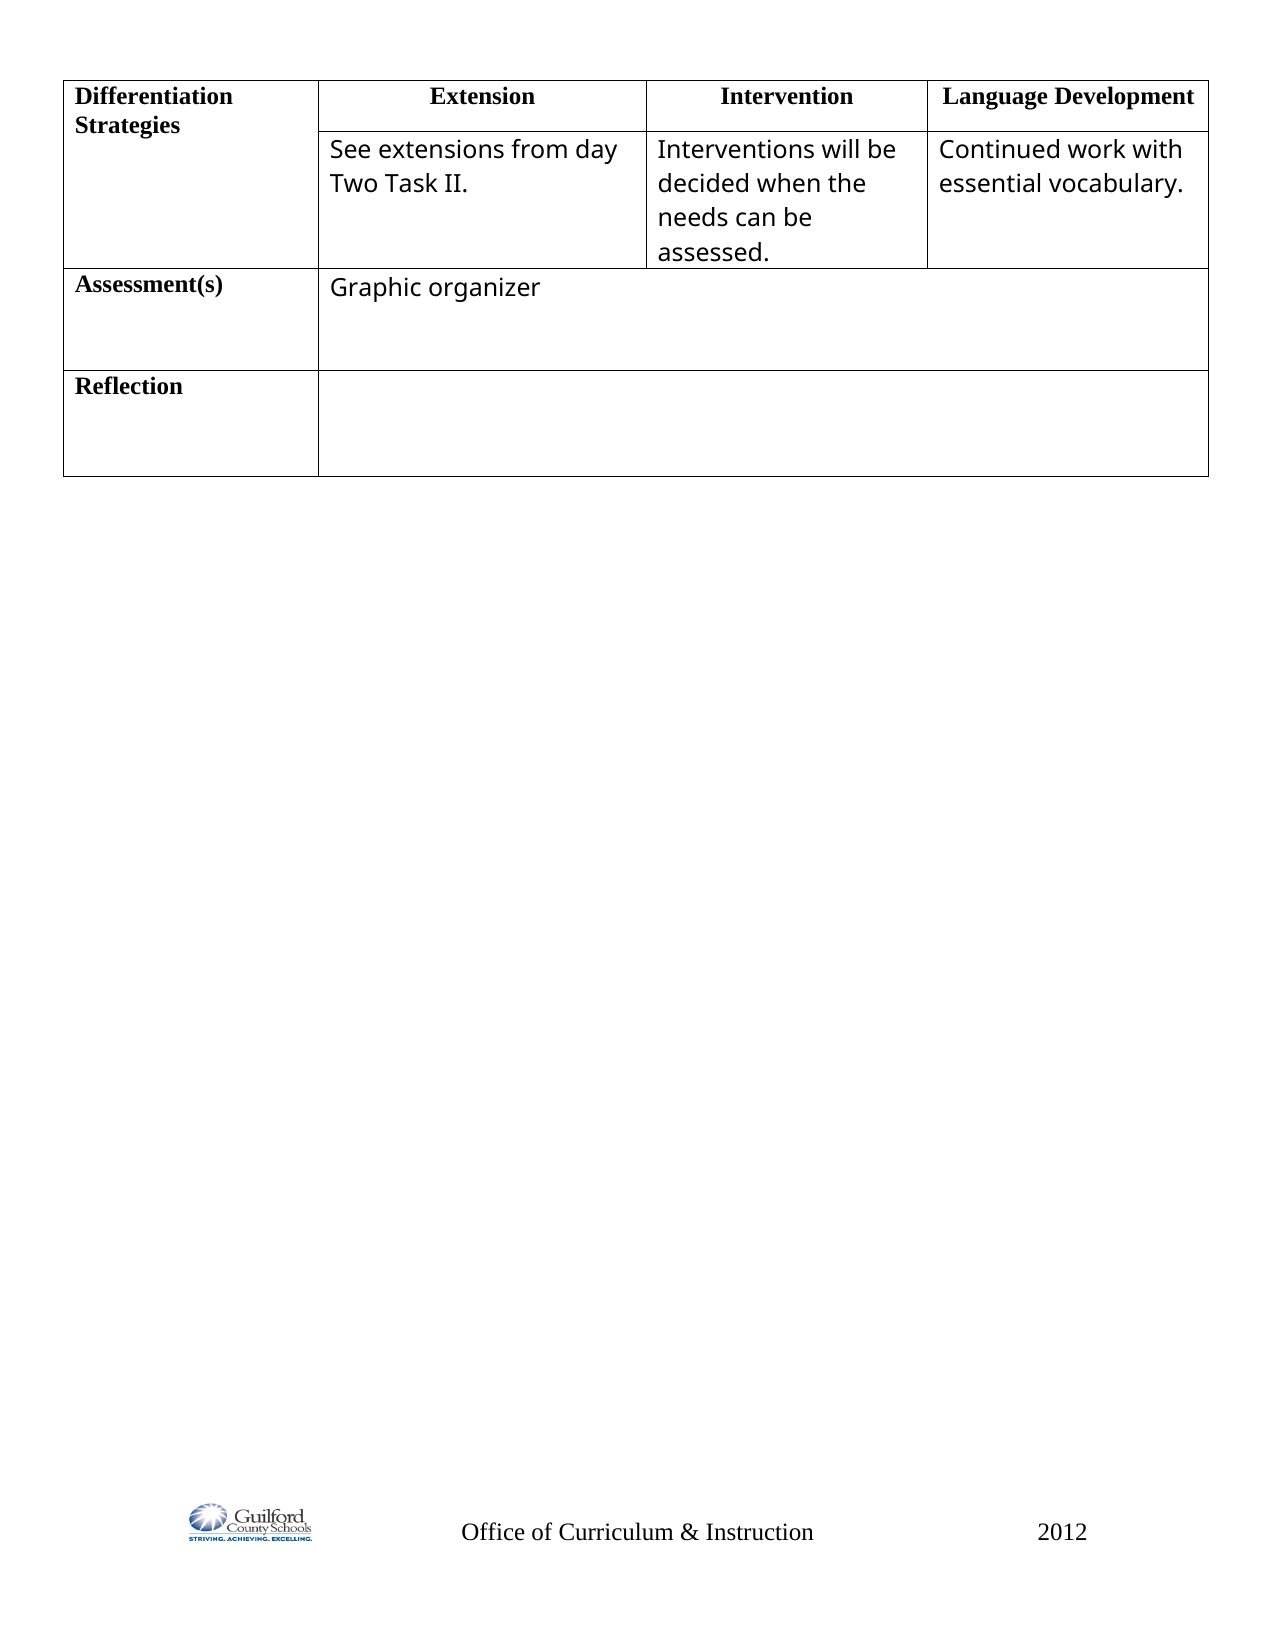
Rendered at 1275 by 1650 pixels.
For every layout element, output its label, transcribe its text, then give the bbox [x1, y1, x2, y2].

table_header Extension [319, 81, 646, 131]
table_header Differentiation Strategies [64, 81, 318, 268]
table_header Intervention [647, 81, 927, 131]
table_cell Reflection [64, 371, 318, 476]
table_cell Interventions will be decided when the needs can be assessed. [647, 132, 927, 268]
table_header Language Development [928, 81, 1208, 131]
table_cell See extensions from day Two Task II. [319, 132, 646, 268]
table_cell Graphic organizer [319, 269, 1208, 370]
table_cell [319, 371, 1208, 476]
table_cell Continued work with essential vocabulary. [928, 132, 1208, 268]
picture [187, 1498, 312, 1541]
table_cell Assessment(s) [64, 269, 318, 370]
